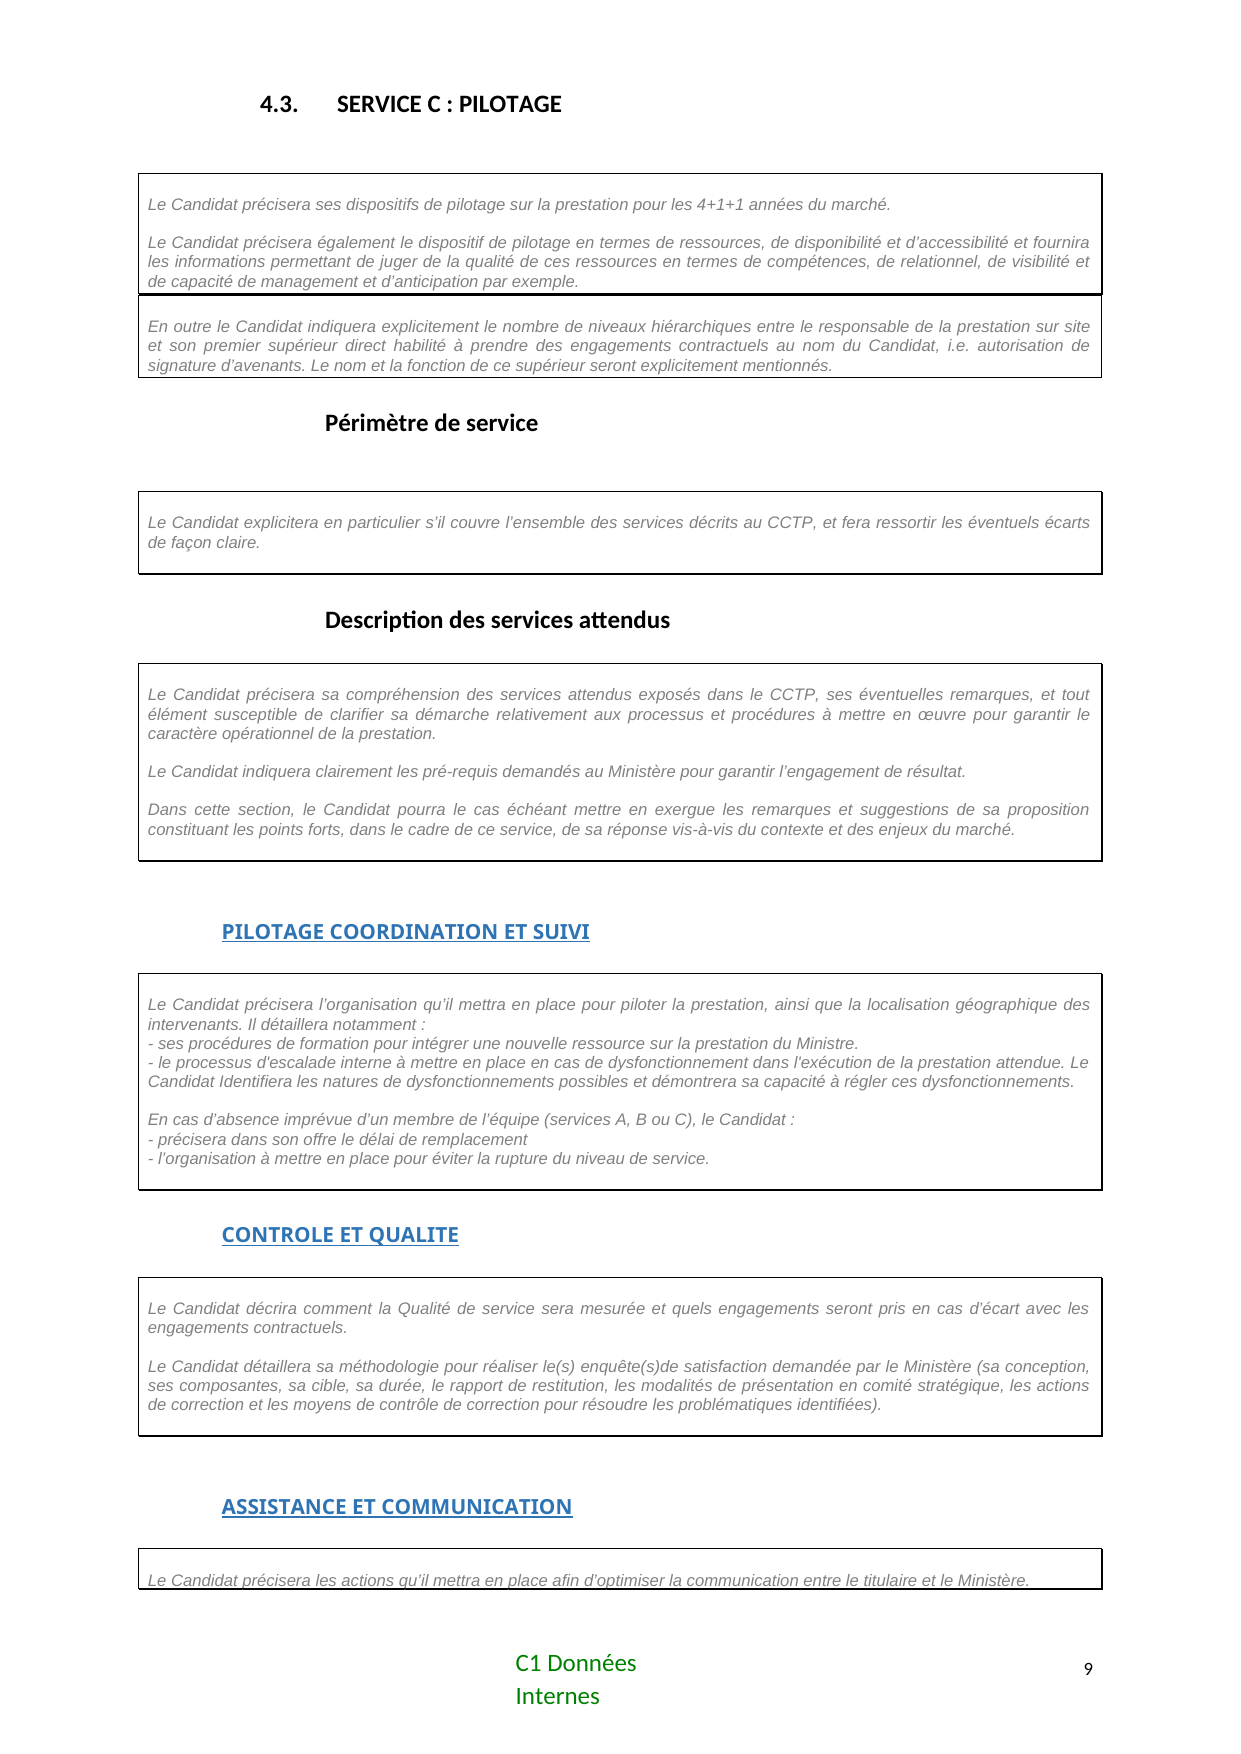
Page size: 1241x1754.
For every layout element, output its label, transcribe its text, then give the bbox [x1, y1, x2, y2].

text Le Candidat précisera les actions qu’il mettra en place afin d’optimiser la communication entre le titulaire et le Ministère. [148, 1571, 1093, 1588]
text En cas d’absence imprévue d’un membre de l’équipe (services A, B ou C), le Candidat : [148, 1110, 1093, 1129]
text SERVICE C : PILOTAGE [260, 89, 1093, 119]
text Le Candidat précisera également le dispositif de pilotage en termes de ressources, de disponibilité et d’accessibilité et fournira les informations permettant de juger de la qualité de ces ressources en termes de compétences, de relationnel, de visibilité et de capacité de management et d’anticipation par exemple. [139, 230, 1101, 293]
text Dans cette section, le Candidat pourra le cas échéant mettre en exergue les remarques et suggestions de sa proposition constituant les points forts, dans le cadre de ce service, de sa réponse vis-à-vis du contexte et des enjeux du marché. [148, 800, 1093, 838]
text Périmètre de service [325, 407, 1093, 438]
text Le Candidat indiquera clairement les pré-requis demandés au Ministère pour garantir l’engagement de résultat. [148, 762, 1093, 781]
text Le Candidat précisera sa compréhension des services attendus exposés dans le CCTP, ses éventuelles remarques, et tout élément susceptible de clarifier sa démarche relativement aux processus et procédures à mettre en œuvre pour garantir le caractère opérationnel de la prestation. [148, 685, 1093, 743]
text - le processus d'escalade interne à mettre en place en cas de dysfonctionnement dans l'exécution de la prestation attendue. Le Candidat Identifiera les natures de dysfonctionnements possibles et démontrera sa capacité à régler ces dysfonctionnements. [148, 1053, 1093, 1091]
text - ses procédures de formation pour intégrer une nouvelle ressource sur la prestation du Ministre. [148, 1033, 1093, 1053]
text Le Candidat détaillera sa méthodologie pour réaliser le(s) enquête(s)de satisfaction demandée par le Ministère (sa conception, ses composantes, sa cible, sa durée, le rapport de restitution, les modalités de présentation en comité stratégique, les actions de correction et les moyens de contrôle de correction pour résoudre les problématiques identifiées). [148, 1356, 1093, 1414]
text Le Candidat explicitera en particulier s’il couvre l’ensemble des services décrits au CCTP, et fera ressortir les éventuels écarts de façon claire. [148, 513, 1093, 552]
text En outre le Candidat indiquera explicitement le nombre de niveaux hiérarchiques entre le responsable de la prestation sur site et son premier supérieur direct habilité à prendre des engagements contractuels au nom du Candidat, i.e. autorisation de signature d’avenants. Le nom et la fonction de ce supérieur seront explicitement mentionnés. [139, 314, 1101, 377]
text Le Candidat décrira comment la Qualité de service sera mesurée et quels engagements seront pris en cas d’écart avec les engagements contractuels. [148, 1299, 1093, 1337]
text Le Candidat précisera l’organisation qu’il mettra en place pour piloter la prestation, ainsi que la localisation géographique des intervenants. Il détaillera notamment : [148, 995, 1093, 1033]
subtitle ASSISTANCE ET COMMUNICATION [221, 1492, 1093, 1521]
subtitle CONTROLE ET QUALITE [221, 1221, 1093, 1249]
text - l’organisation à mettre en place pour éviter la rupture du niveau de service. [148, 1148, 1093, 1168]
text - précisera dans son offre le délai de remplacement [148, 1129, 1093, 1148]
text Le Candidat précisera ses dispositifs de pilotage sur la prestation pour les 4+1+1 années du marché. [148, 195, 1093, 214]
text Description des services attendus [325, 604, 1093, 635]
subtitle PILOTAGE COORDINATION ET SUIVI [221, 917, 1093, 945]
